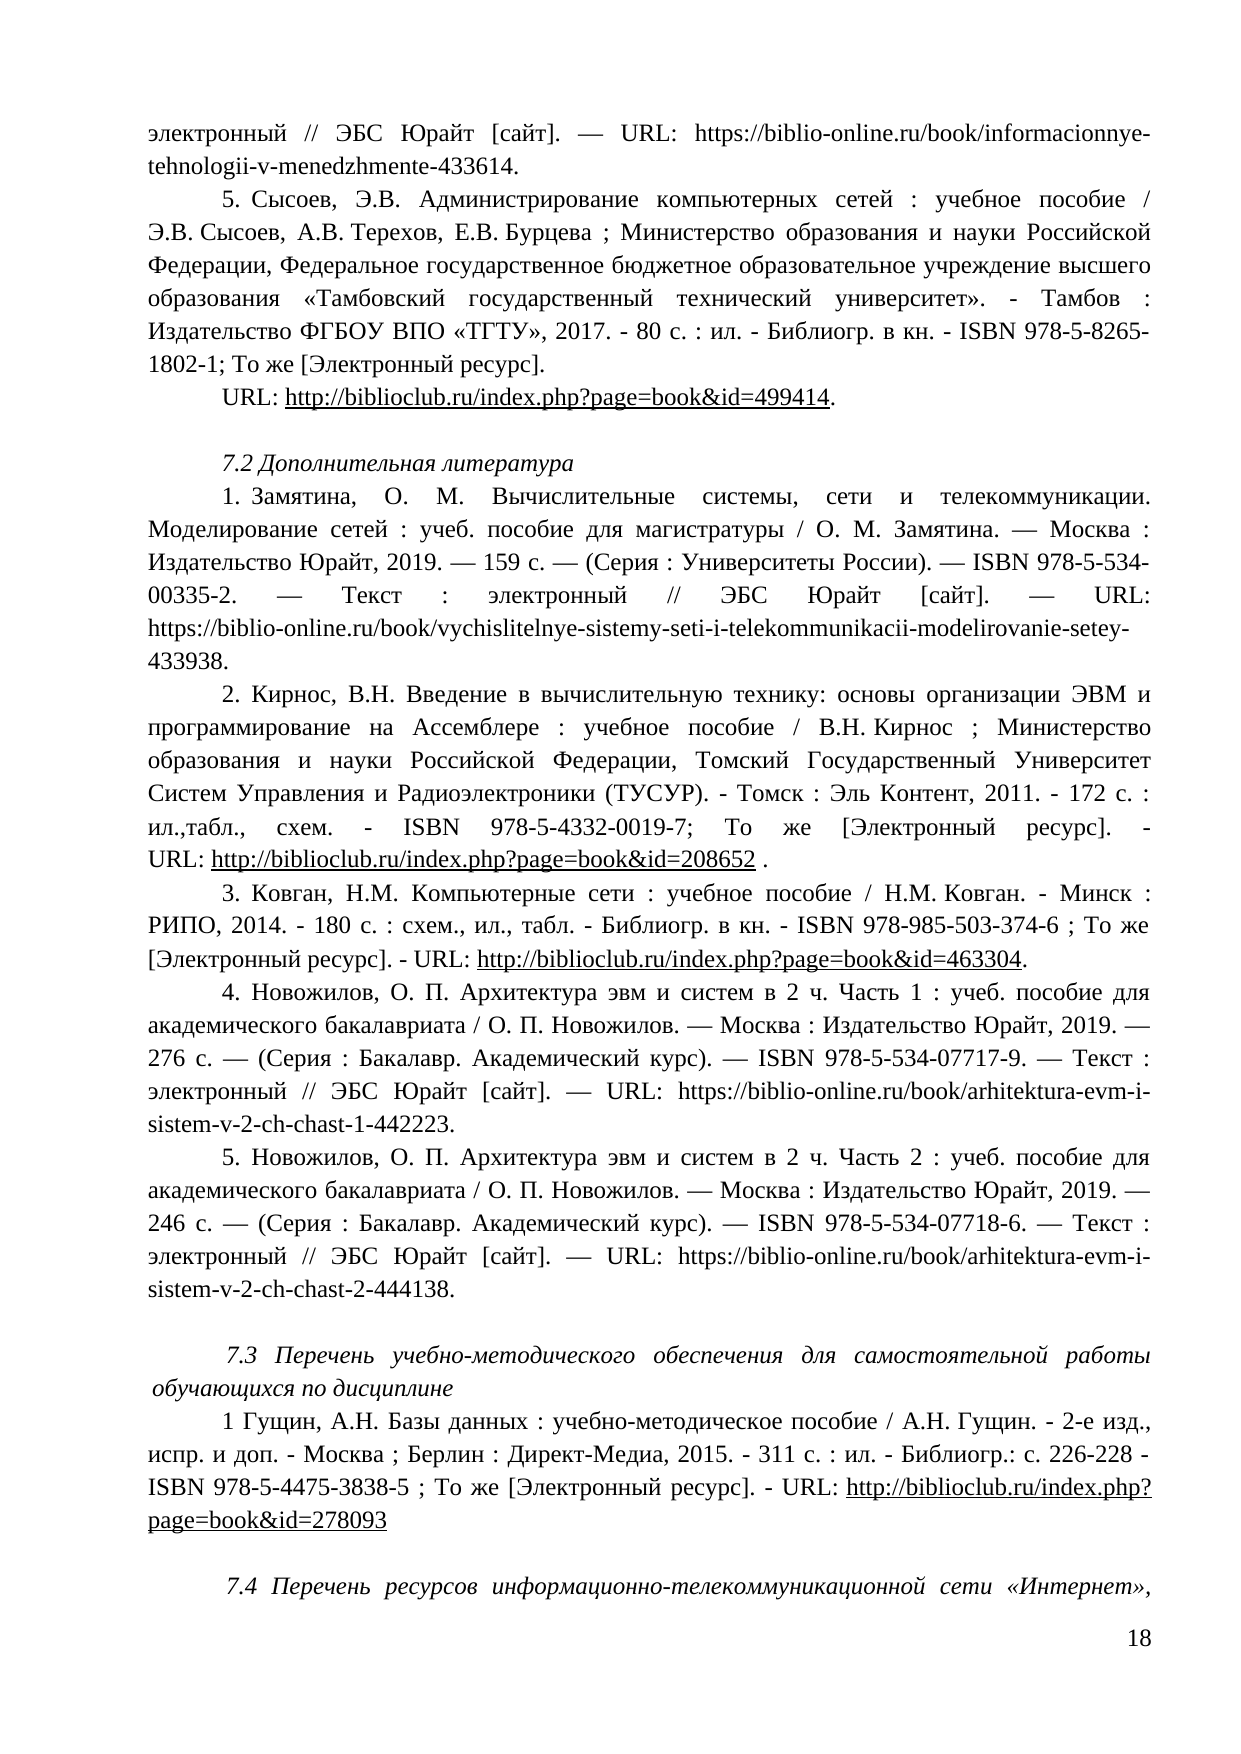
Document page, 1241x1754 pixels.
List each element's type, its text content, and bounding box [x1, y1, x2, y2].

list Ковган, Н.М. Компьютерные сети : учебное пособие / Н.М. Ковган. - Минск : РИПО, 2014. - 180 с. : схем., ил., табл. - Библиогр. в кн. - ISBN 978-985-503-374-6 ; То же [Электронный ресурс]. - URL: http://biblioclub.ru/index.php?page=book&id=463304. [148, 878, 1152, 972]
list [148, 118, 1152, 180]
list 7.2 Дополнительная литература [148, 448, 1152, 477]
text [152, 1571, 1152, 1600]
list Новожилов, О. П. Архитектура эвм и систем в 2 ч. Часть 2 : учеб. пособие для академического бакалавриата / О. П. Новожилов. — Москва : Издательство Юрайт, 2019. — 246 с. — (Серия : Бакалавр. Академический курс). — ISBN 978-5-534-07718-6. — Текст : электронный // ЭБС Юрайт [сайт]. — URL: https://biblio-online.ru/book/arhitektura-evm-i-sistem-v-2-ch-chast-2-444138. [148, 1142, 1152, 1303]
list Новожилов, О. П. Архитектура эвм и систем в 2 ч. Часть 1 : учеб. пособие для академического бакалавриата / О. П. Новожилов. — Москва : Издательство Юрайт, 2019. — 276 с. — (Серия : Бакалавр. Академический курс). — ISBN 978-5-534-07717-9. — Текст : электронный // ЭБС Юрайт [сайт]. — URL: https://biblio-online.ru/book/arhitektura-evm-i-sistem-v-2-ch-chast-1-442223. [148, 977, 1152, 1137]
text 7.3 Перечень учебно-методического обеспечения для самостоятельной работы обучающихся по дисциплине [152, 1340, 1152, 1402]
list Кирнос, В.Н. Введение в вычислительную технику: основы организации ЭВМ и программирование на Ассемблере : учебное пособие / В.Н. Кирнос ; Министерство образования и науки Российской Федерации, Томский Государственный Университет Систем Управления и Радиоэлектроники (ТУСУР). - Томск : Эль Контент, 2011. - 172 с. : ил.,табл., схем. - ISBN 978-5-4332-0019-7; То же [Электронный ресурс]. - URL: http://biblioclub.ru/index.php?page=book&id=208652 . [148, 679, 1152, 873]
list URL: http://biblioclub.ru/index.php?page=book&id=499414. [222, 382, 1152, 411]
list Замятина, О. М. Вычислительные системы, сети и телекоммуникации. Моделирование сетей : учеб. пособие для магистратуры / О. М. Замятина. — Москва : Издательство Юрайт, 2019. — 159 с. — (Серия : Университеты России). — ISBN 978-5-534-00335-2. — Текст : электронный // ЭБС Юрайт [сайт]. — URL: https://biblio-online.ru/book/vychislitelnye-sistemy-seti-i-telekommunikacii-modelirovanie-setey-433938. [148, 481, 1152, 675]
list Сысоев, Э.В. Администрирование компьютерных сетей : учебное пособие / Э.В. Сысоев, А.В. Терехов, Е.В. Бурцева ; Министерство образования и науки Российской Федерации, Федеральное государственное бюджетное образовательное учреждение высшего образования «Тамбовский государственный технический университет». - Тамбов : Издательство ФГБОУ ВПО «ТГТУ», 2017. - 80 с. : ил. - Библиогр. в кн. - ISBN 978-5-8265-1802-1; То же [Электронный ресурс]. [148, 184, 1152, 378]
text 1 Гущин, А.Н. Базы данных : учебно-методическое пособие / А.Н. Гущин. - 2-е изд., испр. и доп. - Москва ; Берлин : Директ-Медиа, 2015. - 311 с. : ил. - Библиогр.: с. 226-228 - ISBN 978-5-4475-3838-5 ; То же [Электронный ресурс]. - URL: http://biblioclub.ru/index.php?page=book&id=278093 [148, 1406, 1152, 1534]
